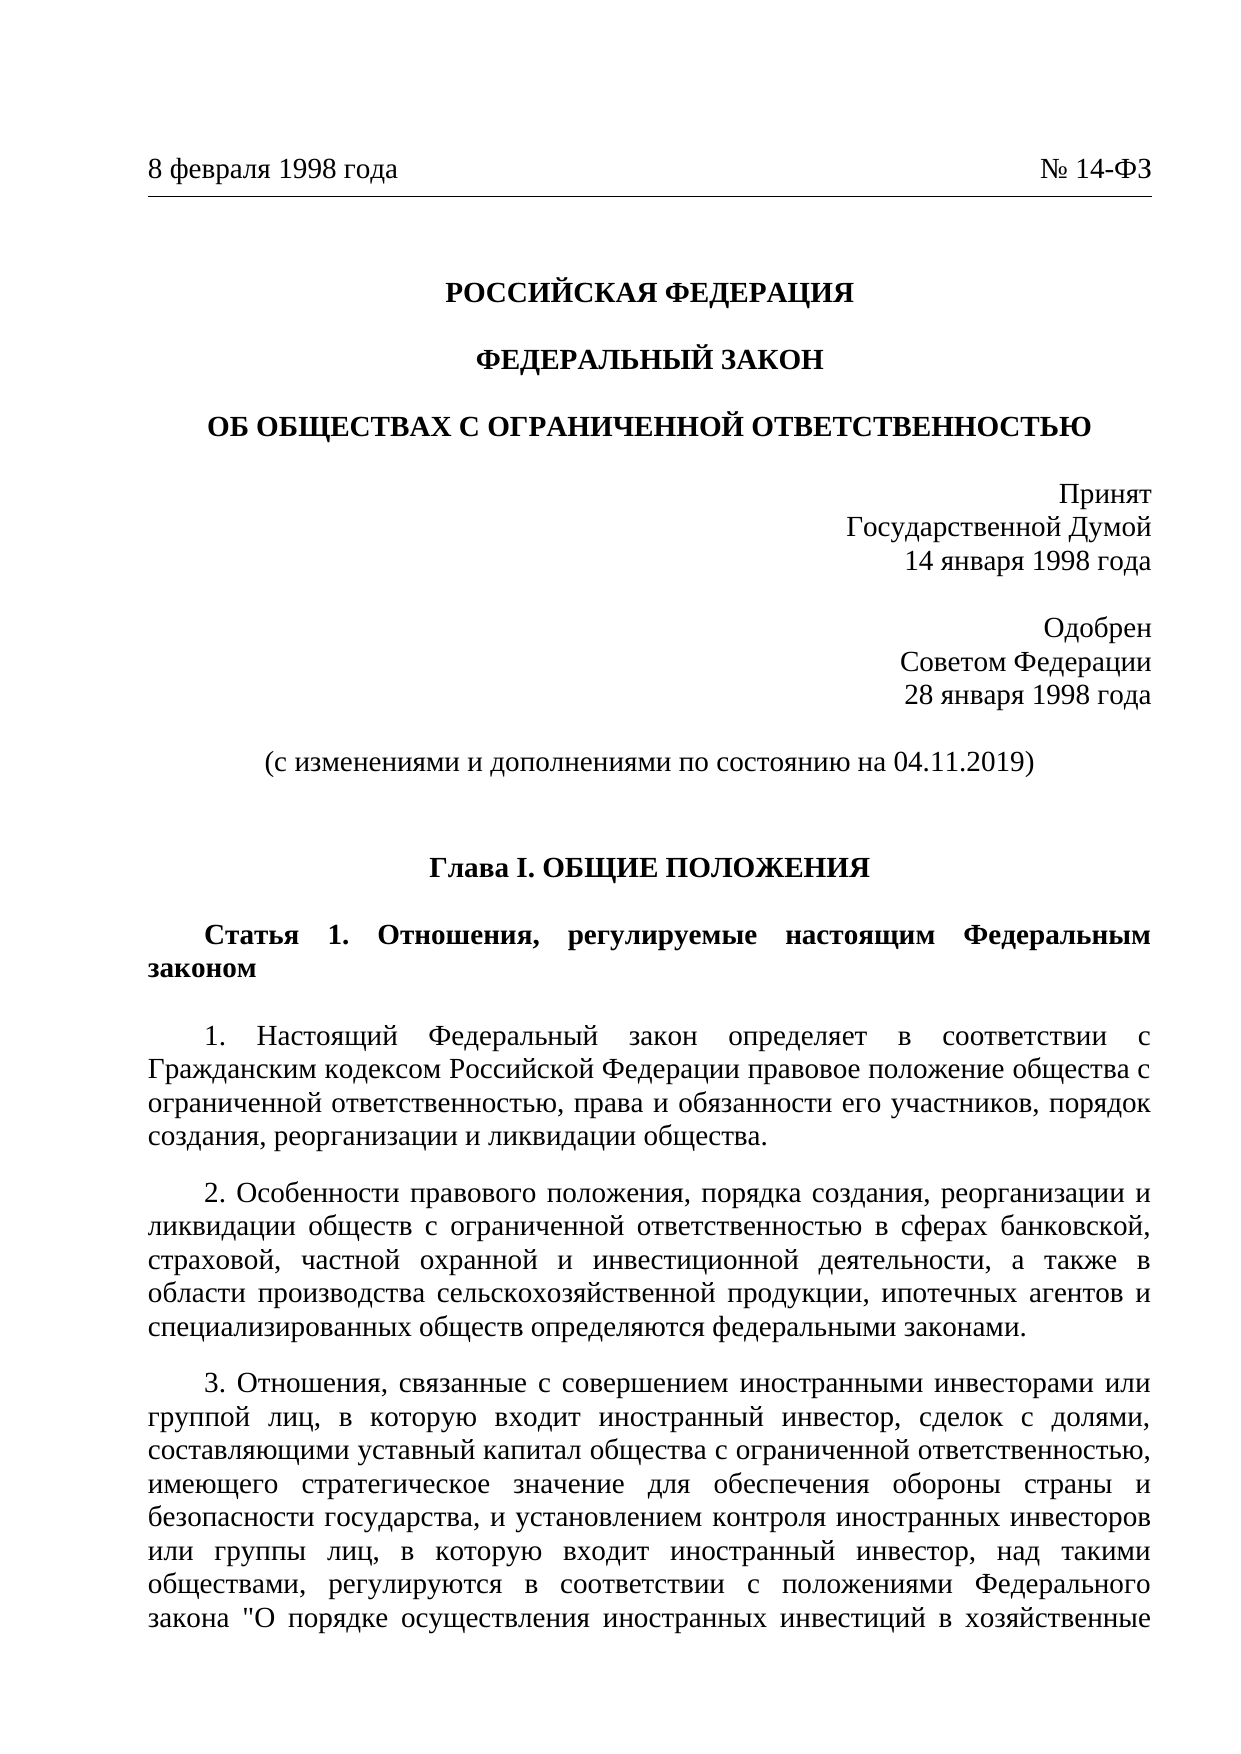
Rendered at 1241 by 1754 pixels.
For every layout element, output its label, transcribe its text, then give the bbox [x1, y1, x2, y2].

text 14 января 1998 года [148, 543, 1152, 577]
text Одобрен [148, 610, 1152, 644]
table_header 8 февраля 1998 года [148, 152, 649, 185]
title РОССИЙСКАЯ ФЕДЕРАЦИЯ [148, 275, 1152, 308]
table_header № 14-ФЗ [650, 152, 1152, 185]
text 1. Настоящий Федеральный закон определяет в соответствии с Гражданским кодексом Российской Федерации правовое положение общества с ограниченной ответственностью, права и обязанности его участников, порядок создания, реорганизации и ликвидации общества. [148, 1018, 1152, 1152]
text Государственной Думой [148, 509, 1152, 543]
title Глава I. ОБЩИЕ ПОЛОЖЕНИЯ [148, 850, 1152, 883]
title ФЕДЕРАЛЬНЫЙ ЗАКОН [148, 342, 1152, 375]
text (с изменениями и дополнениями по состоянию на 04.11.2019) [148, 744, 1152, 778]
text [148, 1365, 1152, 1634]
title ОБ ОБЩЕСТВАХ С ОГРАНИЧЕННОЙ ОТВЕТСТВЕННОСТЬЮ [148, 409, 1152, 442]
text 2. Особенности правового положения, порядка создания, реорганизации и ликвидации обществ с ограниченной ответственностью в сферах банковской, страховой, частной охранной и инвестиционной деятельности, а также в области производства сельскохозяйственной продукции, ипотечных агентов и специализированных обществ определяются федеральными законами. [148, 1175, 1152, 1342]
text Принят [148, 476, 1152, 509]
text Советом Федерации [148, 644, 1152, 677]
text 28 января 1998 года [148, 677, 1152, 711]
title Статья 1. Отношения, регулируемые настоящим Федеральным законом [148, 917, 1152, 984]
